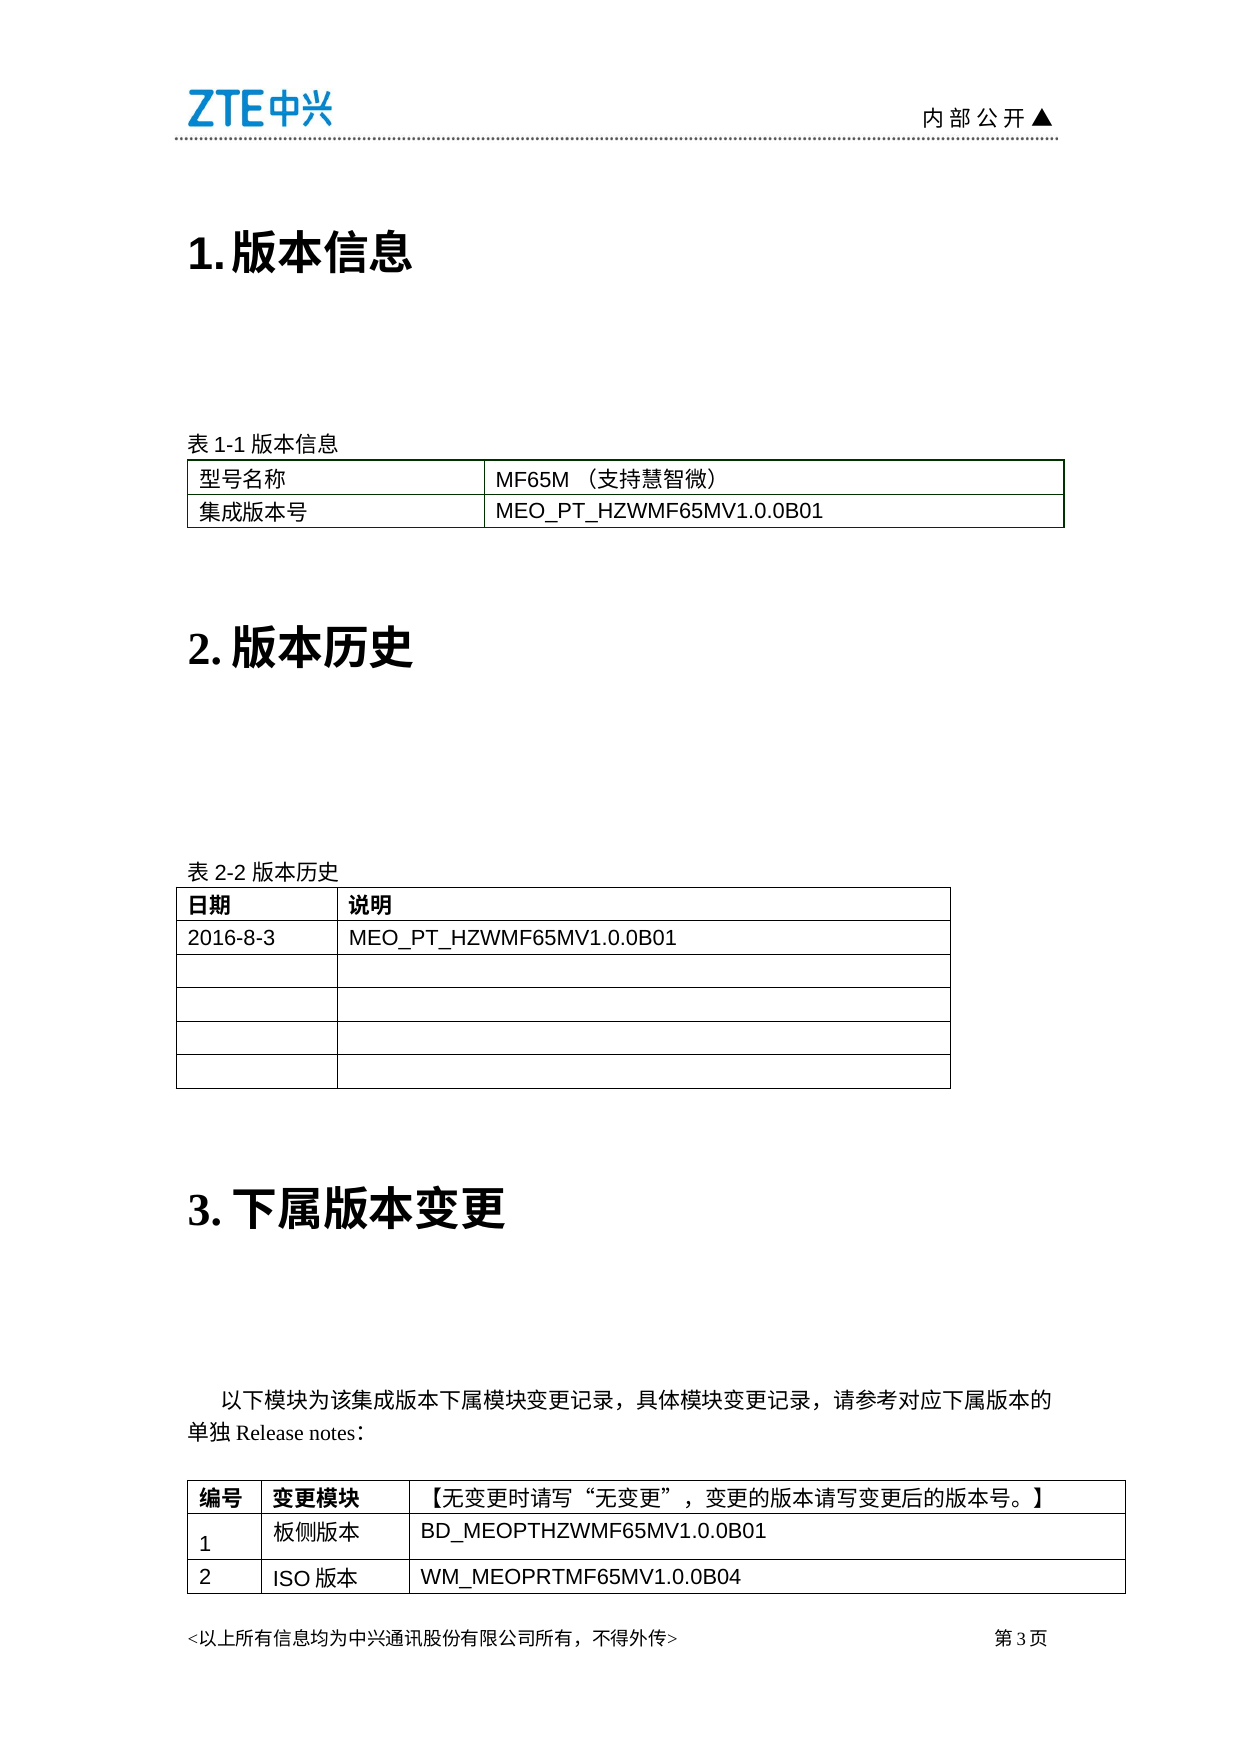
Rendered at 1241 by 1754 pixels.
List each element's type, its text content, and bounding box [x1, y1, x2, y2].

table_cell [338, 1055, 950, 1088]
table_header 编号 [188, 1481, 261, 1513]
subtitle 下属版本变更 [187, 1157, 1053, 1254]
table_cell [338, 955, 950, 987]
table_header MF65M （支持慧智微） [485, 461, 1063, 494]
picture [187, 88, 333, 127]
picture [174, 134, 1059, 143]
table_cell [338, 988, 950, 1021]
table_cell [338, 1022, 950, 1054]
table_cell [177, 955, 337, 987]
table_cell [177, 1022, 337, 1054]
table_cell 2016-8-3 [177, 921, 337, 954]
table_header 【无变更时请写“无变更”，变更的版本请写变更后的版本号。】 [410, 1481, 1125, 1513]
table_cell [177, 988, 337, 1021]
table_header 变更模块 [262, 1481, 409, 1513]
table_cell 1 [188, 1514, 261, 1559]
table_header 说明 [338, 888, 950, 920]
table_cell MEO_PT_HZWMF65MV1.0.0B01 [338, 921, 950, 954]
text 以下模块为该集成版本下属模块变更记录，具体模块变更记录，请参考对应下属版本的单独Release notes： [187, 1382, 1053, 1447]
table_cell 集成版本号 [188, 495, 484, 527]
table_cell ISO版本 [262, 1560, 409, 1593]
table_cell 板侧版本 [262, 1514, 409, 1559]
table_header 型号名称 [188, 461, 484, 494]
table_cell MEO_PT_HZWMF65MV1.0.0B01 [485, 495, 1063, 527]
table_cell WM_MEOPRTMF65MV1.0.0B04 [410, 1560, 1125, 1593]
text 表1-1 版本信息 [187, 427, 1053, 459]
subtitle 版本历史 [187, 596, 1053, 694]
table_cell BD_MEOPTHZWMF65MV1.0.0B01 [410, 1514, 1125, 1559]
text 表 2-2 版本历史 [187, 854, 1053, 887]
table_cell 2 [188, 1560, 261, 1593]
subtitle 版本信息 [187, 201, 1053, 299]
table_cell [177, 1055, 337, 1088]
table_header 日期 [177, 888, 337, 920]
